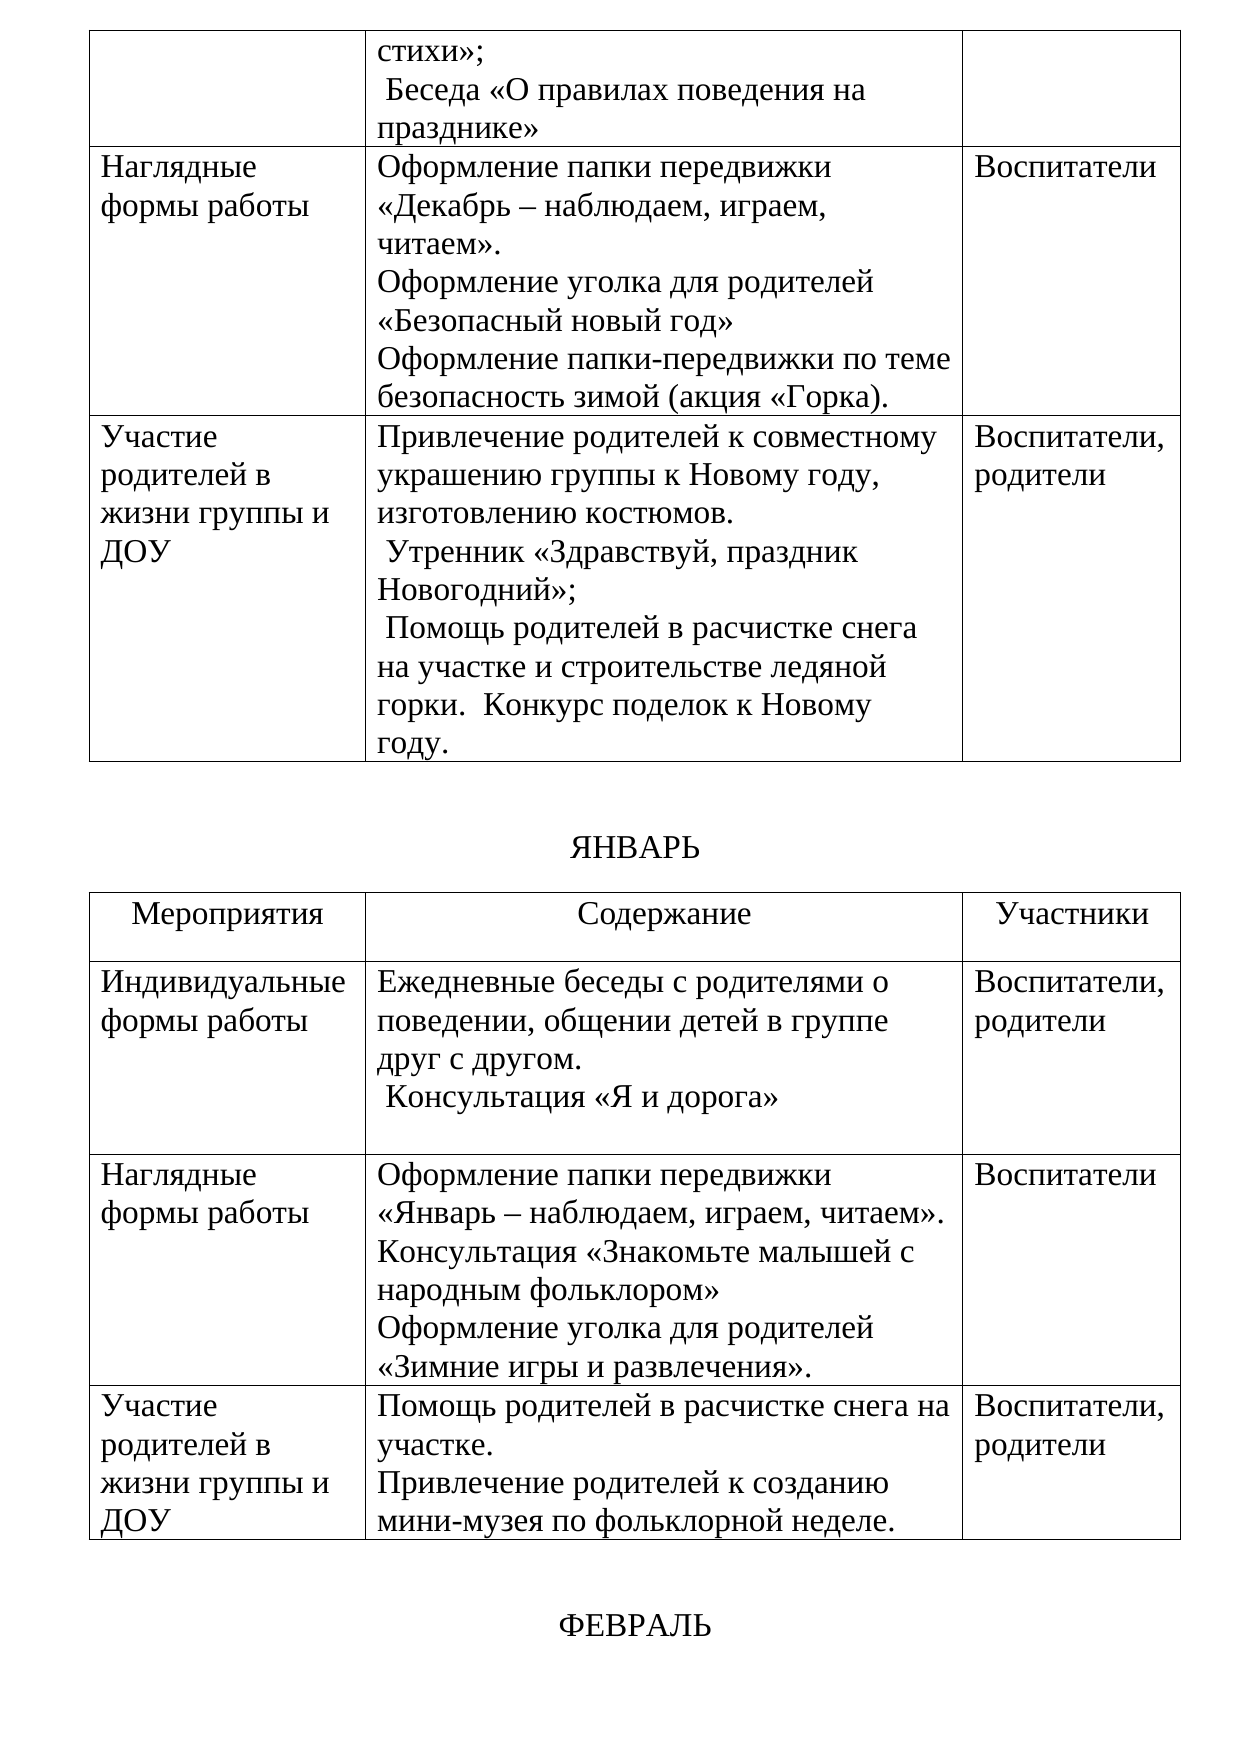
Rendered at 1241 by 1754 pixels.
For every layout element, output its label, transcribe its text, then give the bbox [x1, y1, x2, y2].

table_cell Наглядные формы работы [90, 1155, 365, 1384]
table_cell Участие родителей в жизни группы и ДОУ [90, 416, 365, 761]
text ЯНВАРЬ [88, 827, 1181, 865]
table_cell Оформление папки передвижки «Январь – наблюдаем, играем, читаем». Консультация «Знакомьте малышей с народным фольклором» Оформление уголка для родителей «Зимние игры и развлечения». [366, 1155, 962, 1384]
table_cell Воспитатели [963, 147, 1180, 415]
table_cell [963, 31, 1180, 146]
table_cell Воспитатели, родители [963, 1386, 1180, 1539]
table_header Мероприятия [90, 893, 365, 961]
table_header Участники [963, 893, 1180, 961]
table_cell Привлечение родителей к совместному украшению группы к Новому году, изготовлению костюмов. Утренник «Здравствуй, праздник Новогодний»; Помощь родителей в расчистке снега на участке и строительстве ледяной горки. Конкурс поделок к Новому году. [366, 416, 962, 761]
table_cell Воспитатели [963, 1155, 1180, 1384]
table_header Содержание [366, 893, 962, 961]
table_cell Воспитатели, родители [963, 416, 1180, 761]
table_cell Индивидуальные формы работы [90, 962, 365, 1153]
text ФЕВРАЛЬ [88, 1605, 1181, 1643]
table_cell Ежедневные беседы с родителями о поведении, общении детей в группе друг с другом. Консультация «Я и дорога» [366, 962, 962, 1153]
table_cell Участие родителей в жизни группы и ДОУ [90, 1386, 365, 1539]
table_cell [90, 31, 365, 146]
table_cell Наглядные формы работы [90, 147, 365, 415]
table_cell Оформление папки передвижки «Декабрь – наблюдаем, играем, читаем». Оформление уголка для родителей «Безопасный новый год» Оформление папки-передвижки по теме безопасность зимой (акция «Горка). [366, 147, 962, 415]
table_cell Воспитатели, родители [963, 962, 1180, 1153]
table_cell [366, 31, 962, 146]
table_cell Помощь родителей в расчистке снега на участке. Привлечение родителей к созданию мини-музея по фольклорной неделе. [366, 1386, 962, 1539]
